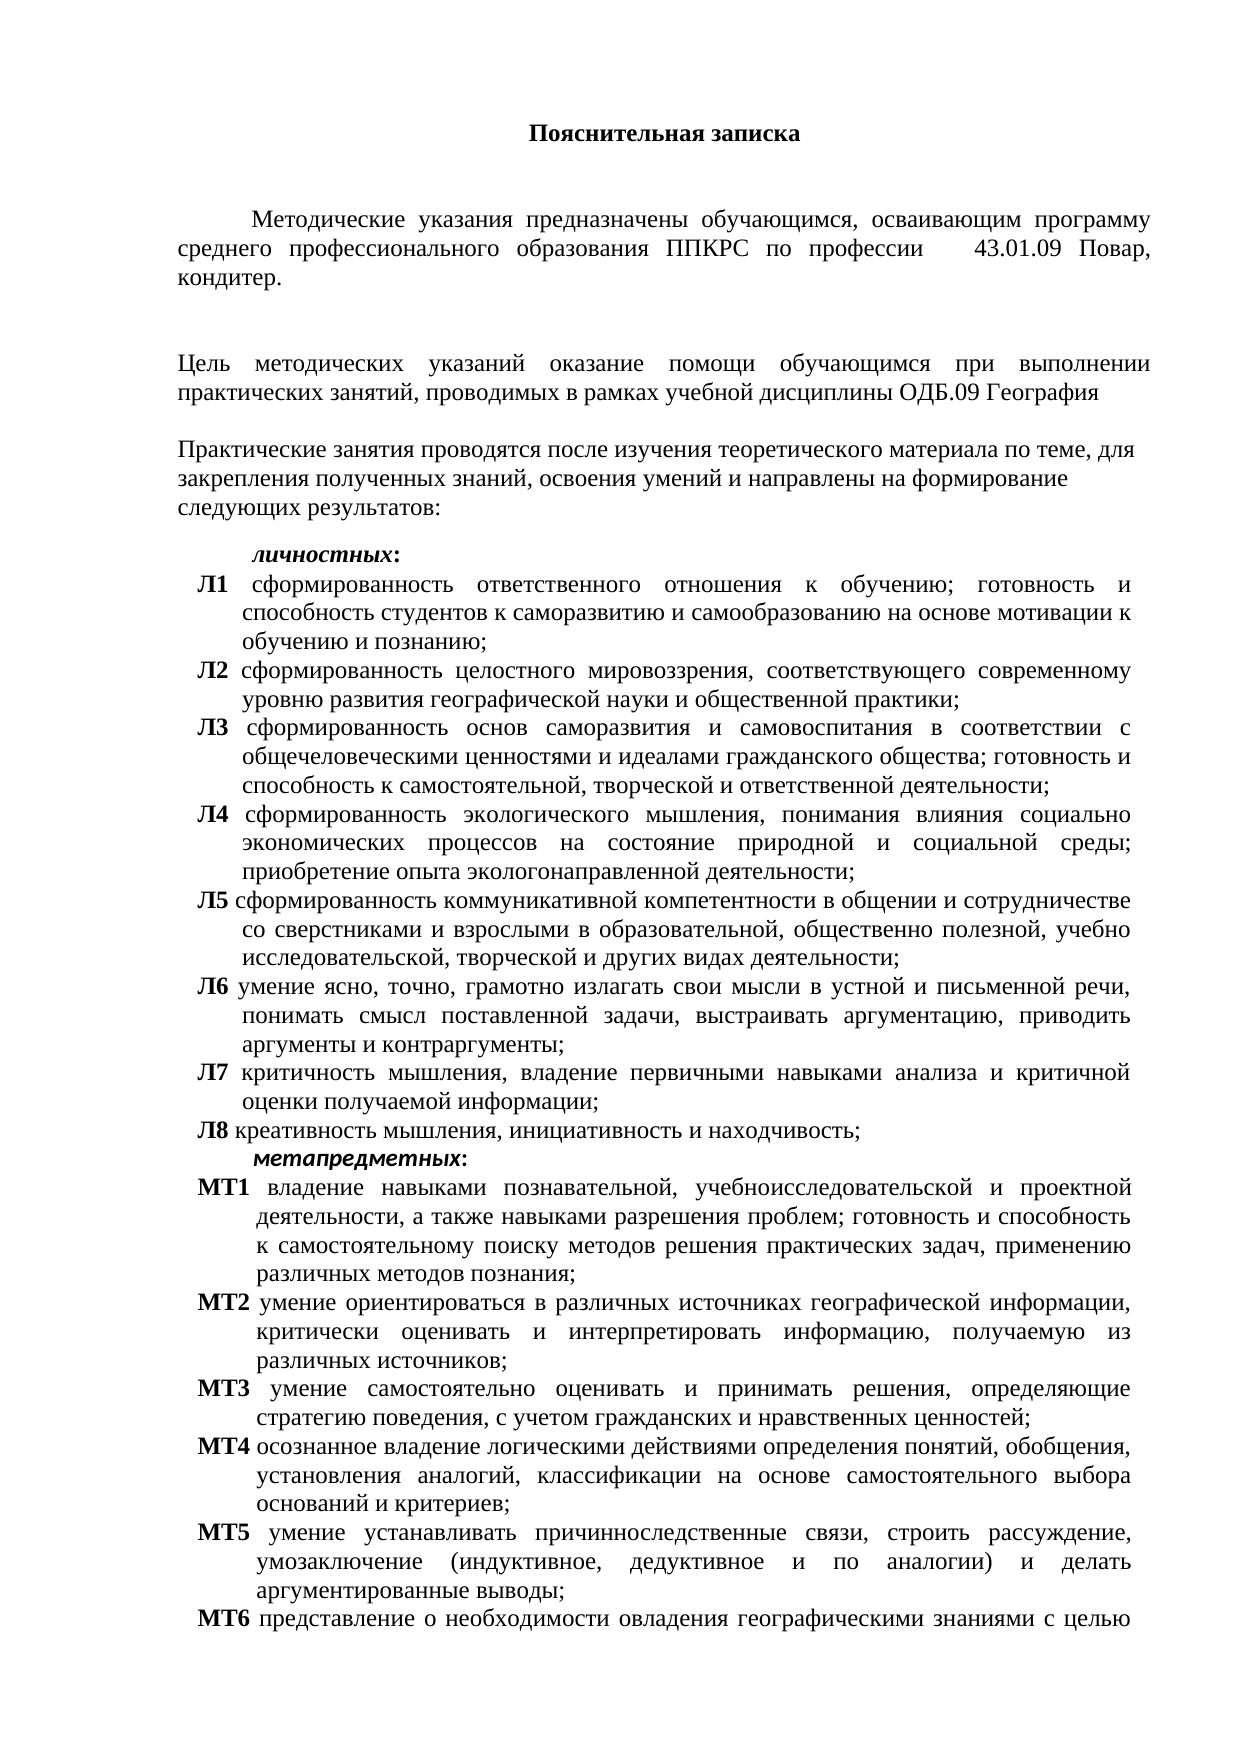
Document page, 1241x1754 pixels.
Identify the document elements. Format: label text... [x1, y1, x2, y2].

text Цель методических указаний оказание помощи обучающимся при выполнении практических занятий, проводимых в рамках учебной дисциплины ОДБ.09 География [177, 348, 1152, 406]
text Методические указания предназначены обучающимся, осваивающим программу среднего профессионального образования ППКРС по профессии 43.01.09 Повар, кондитер. [177, 204, 1152, 291]
text Л6 умение ясно, точно, грамотно излагать свои мысли в устной и письменной речи, понимать смысл поставленной задачи, выстраивать аргументацию, приводить аргументы и контраргументы; [197, 971, 1132, 1057]
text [197, 1603, 1132, 1632]
text Л4 сформированность экологического мышления, понимания влияния социально­ экономических процессов на состояние природной и социальной среды; приобретение опыта эколого­направленной деятельности; [197, 799, 1132, 885]
list личностных: [252, 540, 1152, 569]
text МТ4 осознанное владение логическими действиями определения понятий, обобщения, установления аналогий, классификации на основе самостоятельного выбора оснований и критериев; [197, 1431, 1132, 1517]
text Л5 сформированность коммуникативной компетентности в общении и сотрудничестве со сверстниками и взрослыми в образовательной, общественно полезной, учебно­ исследовательской, творческой и других видах деятельности; [197, 885, 1132, 971]
text Л8 креативность мышления, инициативность и находчивость; [197, 1115, 1152, 1144]
text МТ5 умение устанавливать причинно­следственные связи, строить рассуждение, умозаключение (индуктивное, дедуктивное и по аналогии) и делать аргументированные выводы; [197, 1517, 1132, 1603]
text Практические занятия проводятся после изучения теоретического материала по теме, для закрепления полученных знаний, освоения умений и направлены на формирование следующих результатов: [177, 434, 1152, 521]
text Л3 сформированность основ саморазвития и самовоспитания в соответствии с общечеловеческими ценностями и идеалами гражданского общества; готовность и способность к самостоятельной, творческой и ответственной деятельности; [197, 712, 1132, 799]
text Пояснительная записка [177, 118, 1152, 147]
text Л7 критичность мышления, владение первичными навыками анализа и критичной оценки получаемой информации; [197, 1057, 1132, 1115]
text МТ2 умение ориентироваться в различных источниках географической информации, критически оценивать и интерпретировать информацию, получаемую из различных источников; [197, 1287, 1132, 1373]
text Л1 сформированность ответственного отношения к обучению; готовность и способность студентов к саморазвитию и самообразованию на основе мотивации к обучению и познанию; [197, 569, 1132, 655]
text МТ3 умение самостоятельно оценивать и принимать решения, определяющие стратегию поведения, с учетом гражданских и нравственных ценностей; [197, 1373, 1132, 1431]
list метапредметных: [252, 1144, 1152, 1172]
text Л2 сформированность целостного мировоззрения, соответствующего современному уровню развития географической науки и общественной практики; [197, 655, 1132, 712]
text МТ1 владение навыками познавательной, учебно­исследовательской и проектной деятельности, а также навыками разрешения проблем; готовность и способность к самостоятельному поиску методов решения практических задач, применению различных методов познания; [197, 1172, 1132, 1287]
